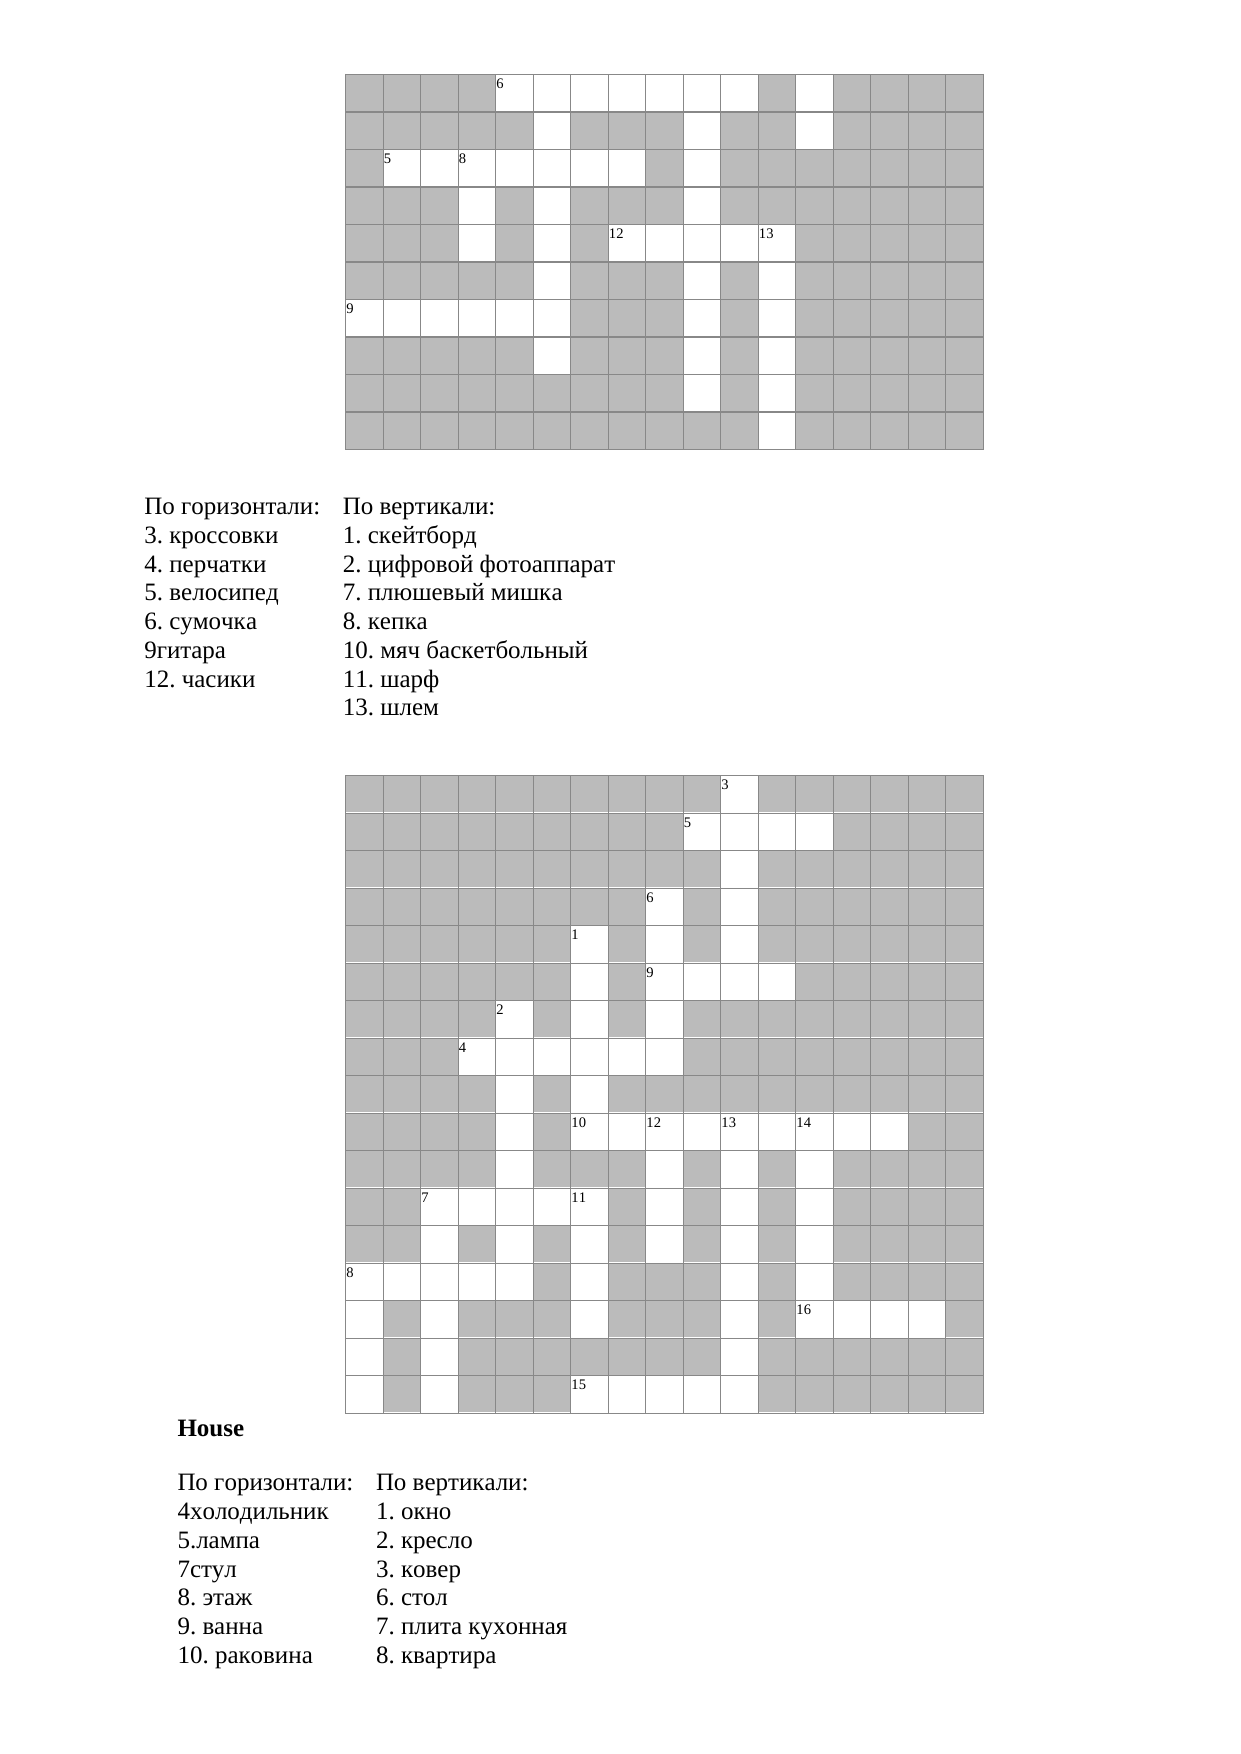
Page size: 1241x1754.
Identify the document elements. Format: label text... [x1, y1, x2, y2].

table_cell [721, 150, 758, 186]
table_cell 8 [346, 1264, 383, 1300]
table_cell [871, 1226, 908, 1262]
table_cell [796, 113, 833, 149]
table_cell [909, 75, 945, 111]
table_cell [609, 926, 645, 962]
table_cell [909, 413, 945, 449]
table_cell [459, 1151, 495, 1187]
table_cell [909, 1264, 945, 1300]
table_cell [346, 150, 383, 186]
table_cell [834, 1339, 870, 1375]
table_cell [946, 1339, 983, 1375]
table_cell [871, 889, 908, 925]
table_cell [346, 1114, 383, 1150]
table_cell [834, 1001, 870, 1037]
table_cell [909, 150, 945, 186]
table_cell [759, 889, 795, 925]
table_header [384, 776, 420, 812]
table_cell [834, 300, 870, 336]
table_cell [684, 1114, 720, 1150]
table_cell [421, 1226, 458, 1262]
table_cell [796, 1039, 833, 1075]
table_cell [796, 1001, 833, 1037]
table_cell 6 [496, 75, 533, 111]
table_cell [646, 1039, 683, 1075]
table_cell [459, 1264, 495, 1300]
table_cell [496, 851, 533, 887]
table_cell [796, 1076, 833, 1112]
table_cell [721, 814, 758, 850]
table_cell [796, 188, 833, 224]
table_cell [909, 1189, 945, 1225]
table_cell [534, 413, 570, 449]
table_header [346, 776, 383, 812]
table_cell [909, 889, 945, 925]
table_cell [721, 113, 758, 149]
table_cell [946, 188, 983, 224]
table_cell [346, 889, 383, 925]
table_cell [909, 1226, 945, 1262]
table_cell [384, 814, 420, 850]
table_cell 5 [384, 150, 420, 186]
table_cell [871, 1151, 908, 1187]
table_cell [346, 964, 383, 1000]
table_cell [759, 1189, 795, 1225]
table_cell [909, 263, 945, 299]
table_cell [721, 1264, 758, 1300]
table_cell [946, 814, 983, 850]
table_cell [646, 1151, 683, 1187]
table_cell [909, 1301, 945, 1337]
table_cell [796, 1151, 833, 1187]
table_cell [834, 851, 870, 887]
table_cell [946, 300, 983, 336]
table_cell [384, 889, 420, 925]
table_cell [421, 926, 458, 962]
table_cell [609, 1376, 645, 1412]
table_cell [571, 964, 608, 1000]
table_cell [421, 814, 458, 850]
table_cell [534, 1151, 570, 1187]
table_cell [421, 1301, 458, 1337]
table_cell [609, 263, 645, 299]
table_cell [421, 1339, 458, 1375]
table_cell [834, 113, 870, 149]
table_cell [534, 814, 570, 850]
table_cell [534, 75, 570, 111]
table_cell [946, 413, 983, 449]
table_cell [459, 225, 495, 261]
table_cell [834, 75, 870, 111]
table_cell [384, 1151, 420, 1187]
table_cell [346, 926, 383, 962]
table_cell [421, 889, 458, 925]
table_cell [346, 1151, 383, 1187]
text House [177, 1413, 1152, 1442]
table_cell [834, 1114, 870, 1150]
table_cell [571, 413, 608, 449]
table_cell [796, 413, 833, 449]
table_cell [421, 1151, 458, 1187]
table_cell [834, 263, 870, 299]
table_cell [721, 1151, 758, 1187]
table_cell [459, 814, 495, 850]
table_cell [759, 113, 795, 149]
table_cell [571, 814, 608, 850]
table_cell [384, 338, 420, 374]
table_cell [571, 1226, 608, 1262]
table_cell [871, 1189, 908, 1225]
table_cell [496, 338, 533, 374]
table_cell [459, 851, 495, 887]
table_cell [684, 1264, 720, 1300]
table_cell [721, 413, 758, 449]
table_cell [421, 150, 458, 186]
table_cell [646, 1001, 683, 1037]
table_cell [834, 413, 870, 449]
table_cell [534, 1226, 570, 1262]
table_cell [759, 338, 795, 374]
table_cell [571, 889, 608, 925]
table_header [759, 776, 795, 812]
table_cell [909, 1114, 945, 1150]
table_cell [759, 75, 795, 111]
table_cell [421, 1076, 458, 1112]
table_cell [871, 413, 908, 449]
table_cell [646, 851, 683, 887]
table_cell [496, 225, 533, 261]
table_cell [871, 1114, 908, 1150]
table_cell [534, 188, 570, 224]
table_cell [684, 113, 720, 149]
table_cell [759, 300, 795, 336]
table_cell [609, 75, 645, 111]
table_cell [871, 188, 908, 224]
table_cell [684, 851, 720, 887]
table_cell [609, 150, 645, 186]
table_cell [646, 188, 683, 224]
table_cell [496, 413, 533, 449]
table_cell [384, 926, 420, 962]
table_cell [459, 1226, 495, 1262]
table_cell [946, 1114, 983, 1150]
table_cell [721, 338, 758, 374]
table_cell [871, 113, 908, 149]
table_cell [609, 814, 645, 850]
table_cell [459, 889, 495, 925]
table_cell [571, 1264, 608, 1300]
table_cell 12 [609, 225, 645, 261]
table_cell [459, 1114, 495, 1150]
table_cell 13 [721, 1114, 758, 1150]
table_cell [496, 814, 533, 850]
table_cell [909, 300, 945, 336]
table_cell [646, 1226, 683, 1262]
table_cell [759, 964, 795, 1000]
table_cell [646, 338, 683, 374]
table_cell [684, 338, 720, 374]
table_cell [909, 1376, 945, 1412]
table_cell [459, 1076, 495, 1112]
table_cell [571, 75, 608, 111]
table_cell [909, 225, 945, 261]
table_cell [421, 300, 458, 336]
table_cell 3. кроссовки 4. перчатки 5. велосипед 6. сумочка 9гитара 12. часики [133, 520, 331, 721]
table_cell [909, 375, 945, 411]
table_cell [909, 338, 945, 374]
table_cell [534, 1039, 570, 1075]
table_cell [496, 188, 533, 224]
table_cell [384, 375, 420, 411]
table_cell [459, 1001, 495, 1037]
table_cell [421, 964, 458, 1000]
table_cell [534, 150, 570, 186]
table_cell [721, 964, 758, 1000]
table_cell [684, 1339, 720, 1375]
table_cell [421, 375, 458, 411]
table_cell [534, 851, 570, 887]
table_cell [946, 150, 983, 186]
table_cell [534, 113, 570, 149]
table_cell [496, 926, 533, 962]
table_cell [721, 1226, 758, 1262]
table_header 3 [721, 776, 758, 812]
table_cell [834, 188, 870, 224]
table_cell [871, 1339, 908, 1375]
table_cell [909, 113, 945, 149]
table_cell [834, 1264, 870, 1300]
table_cell [946, 75, 983, 111]
table_cell [871, 75, 908, 111]
table_cell [459, 375, 495, 411]
table_cell [496, 1114, 533, 1150]
table_header [571, 776, 608, 812]
table_cell [384, 1376, 420, 1412]
table_cell [946, 338, 983, 374]
table_cell [871, 1301, 908, 1337]
table_cell [421, 113, 458, 149]
table_cell [421, 1001, 458, 1037]
table_header [946, 776, 983, 812]
table_cell 6 [646, 889, 683, 925]
table_cell [459, 1301, 495, 1337]
table_cell [421, 1376, 458, 1412]
table_cell [346, 1301, 383, 1337]
table_cell [834, 375, 870, 411]
table_cell [421, 851, 458, 887]
table_cell [759, 1039, 795, 1075]
table_cell [721, 1076, 758, 1112]
table_cell [796, 338, 833, 374]
table_cell [834, 1376, 870, 1412]
table_cell [946, 1264, 983, 1300]
table_cell [646, 150, 683, 186]
table_cell [909, 926, 945, 962]
table_cell [384, 413, 420, 449]
table_cell [421, 225, 458, 261]
table_cell [571, 150, 608, 186]
table_cell [384, 263, 420, 299]
table_cell [871, 263, 908, 299]
table_cell [684, 225, 720, 261]
table_cell [496, 1376, 533, 1412]
table_header [421, 776, 458, 812]
table_cell [871, 1376, 908, 1412]
table_cell [759, 1226, 795, 1262]
table_cell [459, 188, 495, 224]
table_cell [834, 150, 870, 186]
table_cell [946, 1226, 983, 1262]
table_cell [609, 375, 645, 411]
table_cell [346, 338, 383, 374]
table_cell 9 [646, 964, 683, 1000]
table_cell [871, 300, 908, 336]
table_cell [721, 926, 758, 962]
table_cell [721, 375, 758, 411]
table_cell [759, 1114, 795, 1150]
table_cell [384, 1339, 420, 1375]
table_cell [684, 964, 720, 1000]
table_cell [721, 1301, 758, 1337]
table_cell [646, 1339, 683, 1375]
table_cell [384, 1114, 420, 1150]
table_cell [346, 375, 383, 411]
table_cell [459, 1376, 495, 1412]
table_cell [346, 851, 383, 887]
table_cell 15 [571, 1376, 608, 1412]
table_header [909, 776, 945, 812]
table_cell [384, 300, 420, 336]
table_cell [384, 851, 420, 887]
table_cell [909, 851, 945, 887]
table_cell [496, 889, 533, 925]
table_cell [421, 413, 458, 449]
table_cell [384, 964, 420, 1000]
table_cell [571, 1301, 608, 1337]
table_cell [496, 1301, 533, 1337]
table_cell [721, 263, 758, 299]
table_cell [759, 1001, 795, 1037]
table_cell [534, 1376, 570, 1412]
table_cell [384, 225, 420, 261]
table_cell [834, 338, 870, 374]
table_cell [871, 814, 908, 850]
table_cell [346, 1339, 383, 1375]
table_cell [571, 338, 608, 374]
table_cell [684, 1151, 720, 1187]
table_cell [646, 113, 683, 149]
table_cell [946, 1376, 983, 1412]
table_cell [684, 150, 720, 186]
table_cell [759, 1264, 795, 1300]
table_cell [609, 413, 645, 449]
table_cell [721, 1189, 758, 1225]
table_cell [684, 300, 720, 336]
table_cell [571, 851, 608, 887]
table_cell [684, 1189, 720, 1225]
table_cell 11 [571, 1189, 608, 1225]
table_cell [459, 338, 495, 374]
table_cell [609, 851, 645, 887]
table_cell [759, 1339, 795, 1375]
table_cell [534, 225, 570, 261]
table_cell [459, 926, 495, 962]
table_header [834, 776, 870, 812]
table_cell [384, 113, 420, 149]
table_cell 10 [571, 1114, 608, 1150]
table_cell [496, 964, 533, 1000]
table_cell [571, 1039, 608, 1075]
table_cell 1. скейтборд 2. цифровой фотоаппарат 7. плюшевый мишка 8. кепка 10. мяч баскетбольный 11. шарф 13. шлем [331, 520, 626, 721]
table_cell 1 [571, 926, 608, 962]
table_cell [834, 814, 870, 850]
table_cell [909, 1039, 945, 1075]
table_cell [384, 1001, 420, 1037]
table_cell [609, 338, 645, 374]
table_cell [346, 263, 383, 299]
table_cell [721, 1039, 758, 1075]
table_cell [946, 375, 983, 411]
table_cell [646, 1301, 683, 1337]
table_cell [534, 1001, 570, 1037]
table_cell [946, 964, 983, 1000]
table_cell [684, 188, 720, 224]
table_cell 14 [796, 1114, 833, 1150]
table_cell [946, 263, 983, 299]
table_cell [384, 1189, 420, 1225]
table_cell [459, 1189, 495, 1225]
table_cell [166, 1496, 364, 1669]
table_cell [609, 1264, 645, 1300]
table_cell [721, 1339, 758, 1375]
table_cell [871, 964, 908, 1000]
table_cell [946, 1039, 983, 1075]
table_cell [646, 1376, 683, 1412]
table_cell [384, 1264, 420, 1300]
table_cell [684, 1301, 720, 1337]
table_cell [871, 1039, 908, 1075]
table_cell 7 [421, 1189, 458, 1225]
table_cell [796, 375, 833, 411]
table_cell [609, 964, 645, 1000]
table_cell [571, 225, 608, 261]
table_cell [871, 375, 908, 411]
table_header По вертикали: [331, 491, 626, 520]
table_cell [571, 1151, 608, 1187]
table_cell [834, 1151, 870, 1187]
table_cell [384, 75, 420, 111]
table_cell [684, 263, 720, 299]
table_cell [346, 188, 383, 224]
table_cell [609, 1226, 645, 1262]
table_cell [871, 150, 908, 186]
table_cell [421, 188, 458, 224]
table_cell [796, 75, 833, 111]
table_cell [534, 1076, 570, 1112]
table_cell [571, 375, 608, 411]
table_cell [346, 1189, 383, 1225]
table_cell [346, 1226, 383, 1262]
table_cell [609, 1039, 645, 1075]
table_cell [684, 1076, 720, 1112]
table_cell [834, 889, 870, 925]
table_cell [646, 75, 683, 111]
table_cell [571, 1339, 608, 1375]
table_cell [609, 300, 645, 336]
table_cell [946, 1151, 983, 1187]
table_cell [834, 1189, 870, 1225]
table_cell [496, 263, 533, 299]
table_cell [534, 1339, 570, 1375]
table_cell [684, 926, 720, 962]
table_cell [871, 1001, 908, 1037]
table_header [534, 776, 570, 812]
table_cell [571, 1001, 608, 1037]
table_cell [684, 1376, 720, 1412]
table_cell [365, 1496, 631, 1669]
table_cell [384, 188, 420, 224]
table_cell [421, 1264, 458, 1300]
table_cell 4 [459, 1039, 495, 1075]
table_cell [496, 1189, 533, 1225]
table_cell 8 [459, 150, 495, 186]
table_cell [571, 263, 608, 299]
table_cell [796, 150, 833, 186]
table_cell [496, 1076, 533, 1112]
table_cell [721, 75, 758, 111]
table_cell [759, 926, 795, 962]
table_cell [346, 113, 383, 149]
table_cell [609, 1076, 645, 1112]
table_header По горизонтали: [166, 1468, 364, 1496]
table_cell [759, 1151, 795, 1187]
table_cell [459, 413, 495, 449]
table_cell [346, 225, 383, 261]
table_cell [459, 300, 495, 336]
table_cell [796, 1376, 833, 1412]
table_cell [909, 814, 945, 850]
table_cell [834, 1076, 870, 1112]
table_cell [759, 150, 795, 186]
table_cell [496, 113, 533, 149]
table_cell [946, 1301, 983, 1337]
table_cell [759, 1076, 795, 1112]
table_cell [459, 964, 495, 1000]
table_cell [646, 375, 683, 411]
table_cell [496, 300, 533, 336]
table_cell [534, 338, 570, 374]
table_cell [834, 225, 870, 261]
table_cell [384, 1039, 420, 1075]
table_cell [759, 1376, 795, 1412]
table_cell [534, 263, 570, 299]
table_cell [834, 1301, 870, 1337]
table_cell [796, 1264, 833, 1300]
table_cell [721, 1376, 758, 1412]
table_cell [796, 300, 833, 336]
table_header [496, 776, 533, 812]
table_cell [721, 225, 758, 261]
table_cell [459, 75, 495, 111]
table_cell [496, 1339, 533, 1375]
table_cell [459, 113, 495, 149]
table_cell [871, 851, 908, 887]
table_cell [721, 300, 758, 336]
table_cell [684, 375, 720, 411]
table_header [796, 776, 833, 812]
table_cell [609, 1339, 645, 1375]
table_cell [909, 964, 945, 1000]
table_cell 12 [646, 1114, 683, 1150]
table_cell [609, 1151, 645, 1187]
table_cell [796, 1226, 833, 1262]
table_cell 13 [759, 225, 795, 261]
table_cell [871, 1264, 908, 1300]
table_cell [909, 1001, 945, 1037]
table_cell [759, 851, 795, 887]
table_cell [759, 375, 795, 411]
table_cell [946, 926, 983, 962]
table_cell [721, 188, 758, 224]
table_cell [684, 1226, 720, 1262]
table_cell [684, 413, 720, 449]
table_cell [346, 1039, 383, 1075]
table_cell [796, 814, 833, 850]
table_cell [721, 1001, 758, 1037]
table_header [684, 776, 720, 812]
table_cell [421, 75, 458, 111]
table_header [871, 776, 908, 812]
table_cell [946, 1001, 983, 1037]
table_cell [646, 413, 683, 449]
table_cell [384, 1226, 420, 1262]
table_cell [534, 889, 570, 925]
table_cell [684, 1039, 720, 1075]
table_cell [646, 1189, 683, 1225]
table_cell [909, 1339, 945, 1375]
table_cell 9 [346, 300, 383, 336]
table_cell [834, 1226, 870, 1262]
table_cell [534, 926, 570, 962]
table_cell [759, 1301, 795, 1337]
table_cell [946, 1189, 983, 1225]
table_cell [646, 926, 683, 962]
table_cell [646, 1076, 683, 1112]
table_cell [796, 1189, 833, 1225]
table_cell [384, 1301, 420, 1337]
table_cell [496, 150, 533, 186]
table_cell [459, 1339, 495, 1375]
table_cell [459, 263, 495, 299]
table_cell [946, 851, 983, 887]
table_cell [684, 889, 720, 925]
table_cell [721, 889, 758, 925]
table_cell [871, 1076, 908, 1112]
table_cell [871, 225, 908, 261]
table_cell [571, 113, 608, 149]
table_cell [534, 1189, 570, 1225]
table_header [459, 776, 495, 812]
table_header По горизонтали: [133, 491, 331, 520]
table_cell [796, 964, 833, 1000]
table_cell [834, 926, 870, 962]
table_cell [421, 263, 458, 299]
table_cell [609, 188, 645, 224]
table_cell [534, 1301, 570, 1337]
table_cell [871, 926, 908, 962]
table_cell [759, 413, 795, 449]
table_cell [346, 75, 383, 111]
table_cell [796, 889, 833, 925]
table_cell [946, 1076, 983, 1112]
table_cell [609, 1301, 645, 1337]
table_cell [946, 889, 983, 925]
table_cell [609, 889, 645, 925]
table_cell [346, 1076, 383, 1112]
table_cell [909, 1076, 945, 1112]
table_cell [759, 263, 795, 299]
table_cell [796, 926, 833, 962]
table_cell [684, 1001, 720, 1037]
table_cell [609, 113, 645, 149]
table_cell [496, 375, 533, 411]
table_cell [609, 1001, 645, 1037]
table_cell [534, 300, 570, 336]
table_cell [646, 1264, 683, 1300]
table_header [609, 776, 645, 812]
table_cell [796, 851, 833, 887]
table_cell [421, 338, 458, 374]
table_cell 2 [496, 1001, 533, 1037]
table_cell [759, 814, 795, 850]
table_cell [534, 964, 570, 1000]
table_cell [609, 1114, 645, 1150]
table_cell [346, 1001, 383, 1037]
table_cell [571, 188, 608, 224]
table_cell [571, 300, 608, 336]
table_cell [909, 188, 945, 224]
table_cell [346, 413, 383, 449]
table_cell [346, 1376, 383, 1412]
table_cell [496, 1039, 533, 1075]
table_cell [534, 1114, 570, 1150]
table_cell [946, 113, 983, 149]
table_cell [571, 1076, 608, 1112]
table_cell [834, 1039, 870, 1075]
table_cell [721, 851, 758, 887]
table_cell [646, 225, 683, 261]
table_cell [684, 75, 720, 111]
table_cell [496, 1264, 533, 1300]
table_cell [421, 1114, 458, 1150]
table_cell [346, 814, 383, 850]
table_cell [834, 964, 870, 1000]
table_cell [534, 1264, 570, 1300]
table_cell [796, 1339, 833, 1375]
table_cell [421, 1039, 458, 1075]
table_header [646, 776, 683, 812]
table_cell [871, 338, 908, 374]
table_cell [534, 375, 570, 411]
table_cell 5 [684, 814, 720, 850]
table_cell [646, 300, 683, 336]
table_cell [796, 263, 833, 299]
table_header По вертикали: [365, 1468, 631, 1496]
table_cell [384, 1076, 420, 1112]
table_cell [646, 263, 683, 299]
table_cell [759, 188, 795, 224]
table_cell [609, 1189, 645, 1225]
table_cell [496, 1151, 533, 1187]
table_cell [496, 1226, 533, 1262]
table_cell [796, 225, 833, 261]
table_cell [946, 225, 983, 261]
table_cell [909, 1151, 945, 1187]
table_cell 16 [796, 1301, 833, 1337]
table_cell [646, 814, 683, 850]
